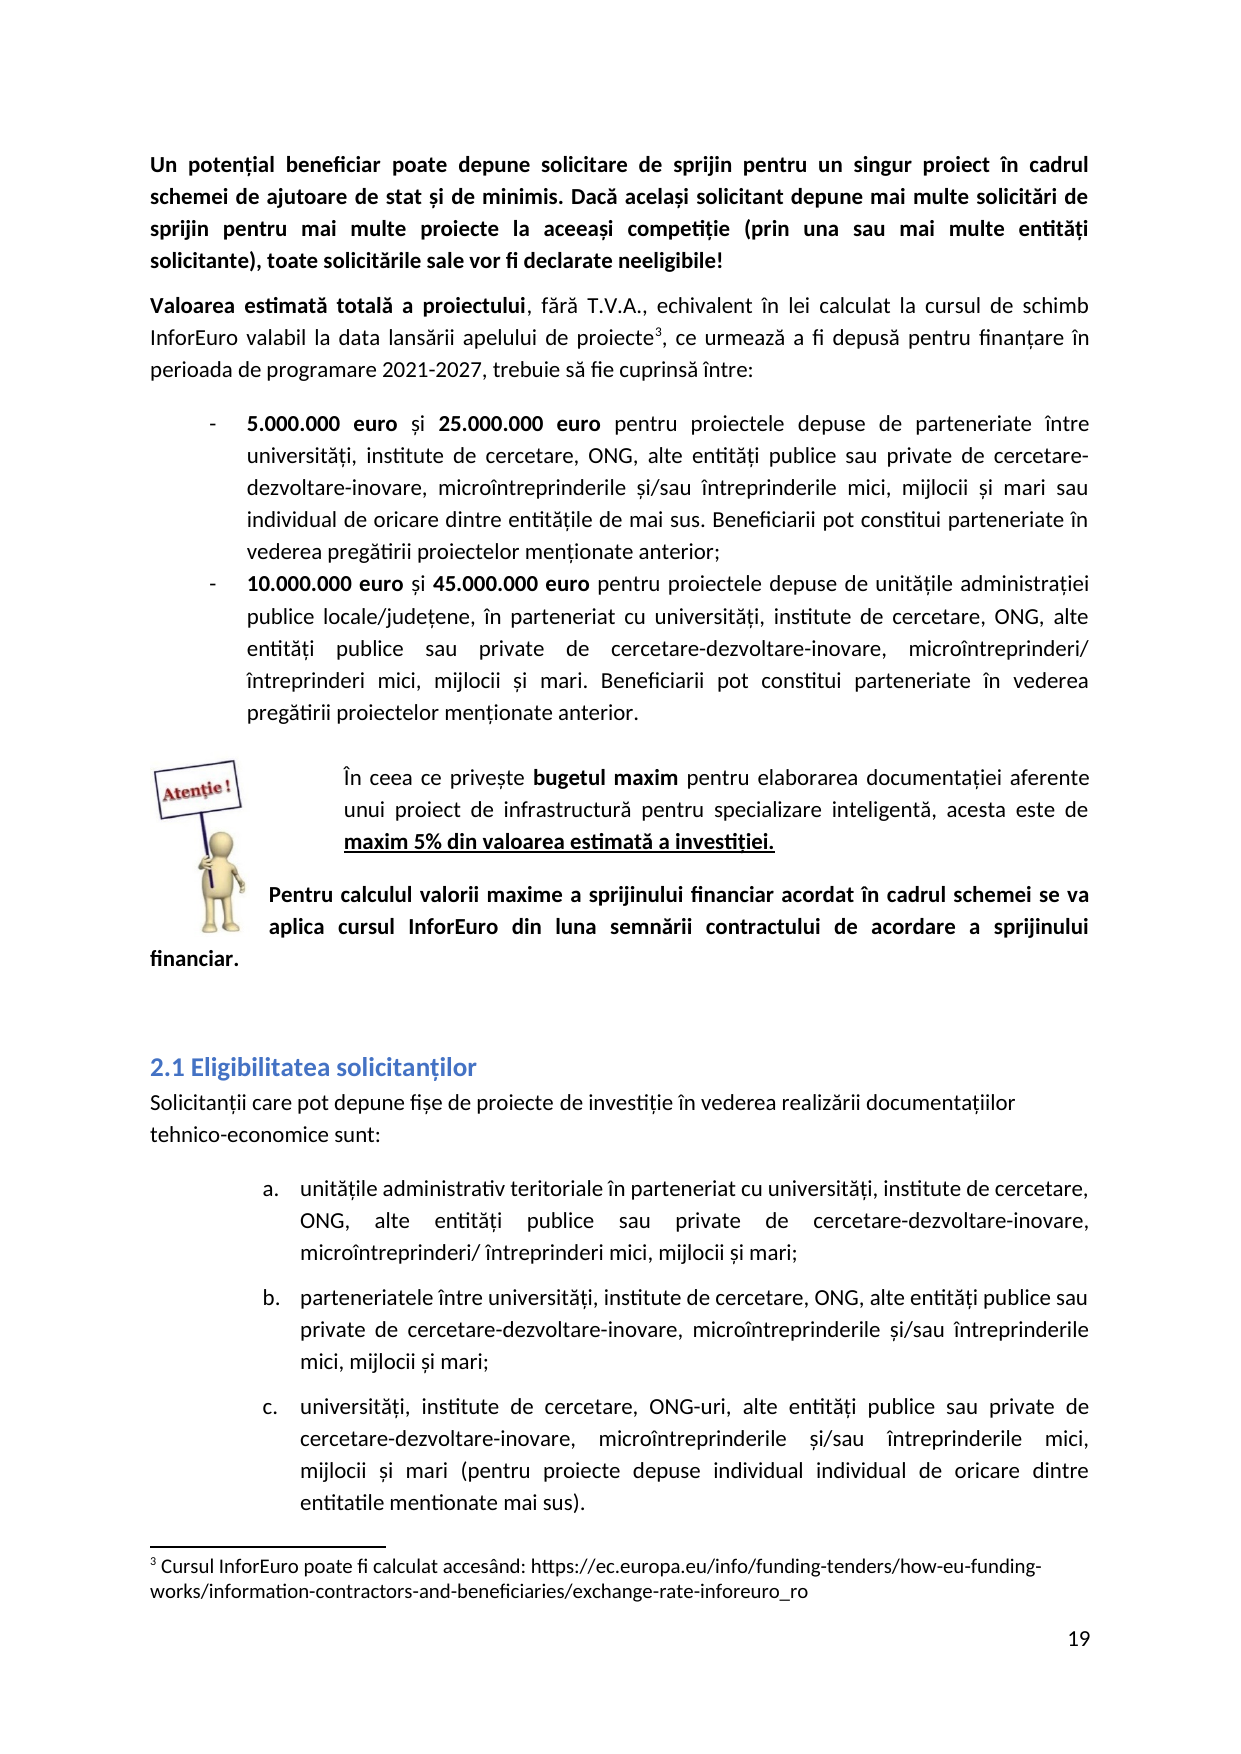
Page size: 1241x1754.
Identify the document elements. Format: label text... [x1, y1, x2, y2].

text Pentru calculul valorii maxime a sprijinului financiar acordat în cadrul schemei se va aplica cursul InforEuro din luna semnării contractului de acordare a sprijinului financiar. [150, 880, 1090, 972]
picture [150, 751, 251, 939]
list 10.000.000 euro și 45.000.000 euro pentru proiectele depuse de unitățile administrației publice locale/județene, în parteneriat cu universități, institute de cercetare, ONG, alte entități publice sau private de cercetare-dezvoltare-inovare, microîntreprinderi/ întreprinderi mici, mijlocii și mari. Beneficiarii pot constitui parteneriate în vederea pregătirii proiectelor menționate anterior. [209, 569, 1090, 726]
text Valoarea estimată totală a proiectului, fără T.V.A., echivalent în lei calculat la cursul de schimb InforEuro valabil la data lansării apelului de proiecte, ce urmează a fi depusă pentru finanțare în perioada de programare 2021-2027, trebuie să fie cuprinsă între: [150, 291, 1090, 384]
list universități, institute de cercetare, ONG-uri, alte entități publice sau private de cercetare-dezvoltare-inovare, microîntreprinderile și/sau întreprinderile mici, mijlocii și mari (pentru proiecte depuse individual individual de oricare dintre entitatile mentionate mai sus). [262, 1392, 1090, 1516]
list În ceea ce privește bugetul maxim pentru elaborarea documentației aferente unui proiect de infrastructură pentru specializare inteligentă, acesta este de maxim 5% din valoarea estimată a investiției. [251, 763, 1090, 855]
text Solicitanții care pot depune fișe de proiecte de investiție în vederea realizării documentațiilor tehnico-economice sunt: [150, 1088, 1090, 1149]
list parteneriatele între universități, institute de cercetare, ONG, alte entități publice sau private de cercetare-dezvoltare-inovare, microîntreprinderile și/sau întreprinderile mici, mijlocii și mari; [262, 1283, 1090, 1375]
subtitle 2.1 Eligibilitatea solicitanților [150, 1051, 1090, 1083]
text Un potențial beneficiar poate depune solicitare de sprijin pentru un singur proiect în cadrul schemei de ajutoare de stat și de minimis. Dacă același solicitant depune mai multe solicitări de sprijin pentru mai multe proiecte la aceeași competiție (prin una sau mai multe entități solicitante), toate solicitările sale vor fi declarate neeligibile! [150, 150, 1090, 274]
list unitățile administrativ teritoriale în parteneriat cu universități, institute de cercetare, ONG, alte entități publice sau private de cercetare-dezvoltare-inovare, microîntreprinderi/ întreprinderi mici, mijlocii și mari; [262, 1174, 1090, 1266]
list 5.000.000 euro și 25.000.000 euro pentru proiectele depuse de parteneriate între universități, institute de cercetare, ONG, alte entități publice sau private de cercetare-dezvoltare-inovare, microîntreprinderile și/sau întreprinderile mici, mijlocii și mari sau individual de oricare dintre entitățile de mai sus. Beneficiarii pot constitui parteneriate în vederea pregătirii proiectelor menționate anterior; [209, 409, 1090, 565]
